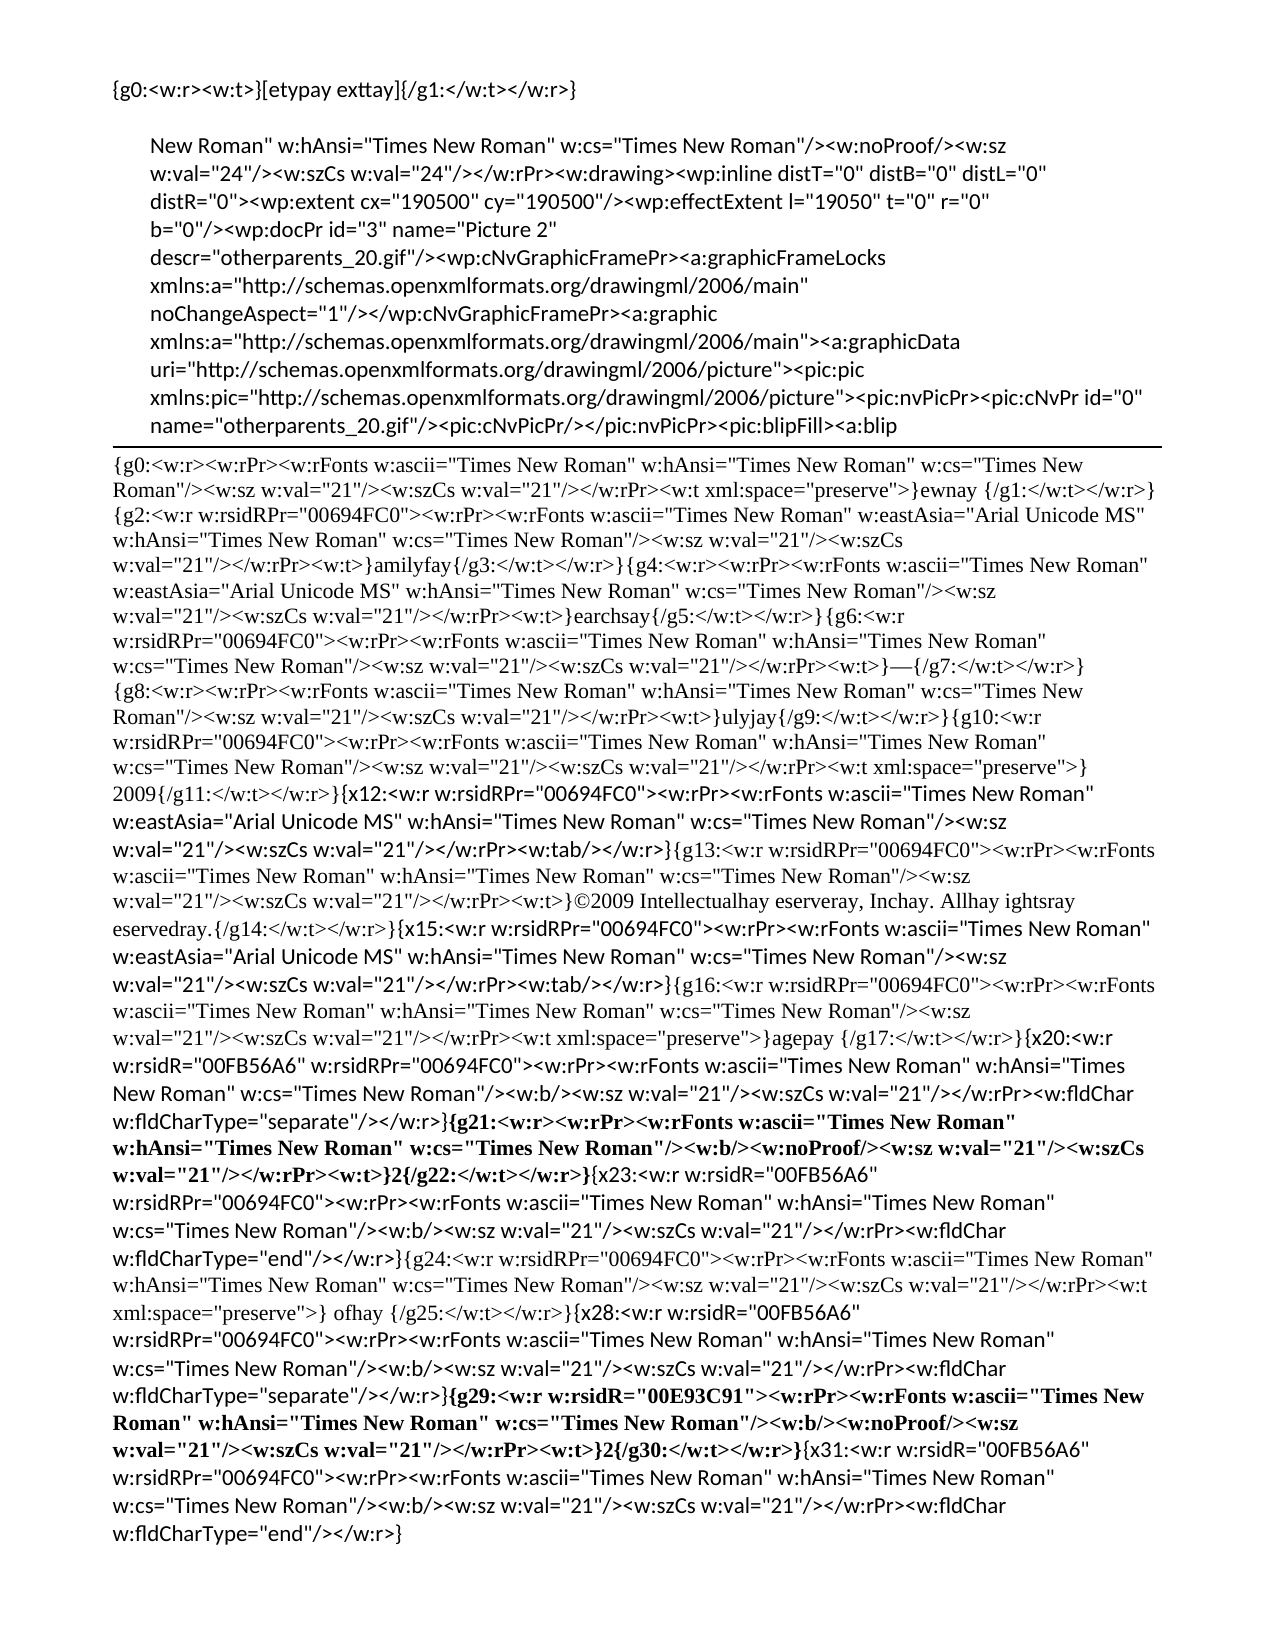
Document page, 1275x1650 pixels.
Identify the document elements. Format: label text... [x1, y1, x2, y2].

list {g0:<w:r><w:rPr><w:rFonts w:ascii="Times New Roman" w:hAnsi="Times New Roman" w:cs="Times New Roman"/><w:sz w:val="24"/><w:szCs w:val="24"/></w:rPr><w:t xml:space="preserve">}Onhay ethay edigreepay, ifhay ethay {/g1:</w:t></w:r>}{g2:<w:r><w:rPr><w:rFonts w:ascii="Times New Roman" w:hAnsi="Times New Roman" w:cs="Times New Roman"/><w:b/><w:sz w:val="24"/><w:szCs w:val="24"/></w:rPr><w:t>}otherhay arentspay{/g3:</w:t></w:r>}{g4:<w:r><w:rPr><w:rFonts w:ascii="Times New Roman" w:hAnsi="Times New Roman" w:cs="Times New Roman"/><w:sz w:val="24"/><w:szCs w:val="24"/></w:rPr><w:t xml:space="preserve">} uttonbay ({/g5:</w:t></w:r>}{x6:<w:r><w:rPr><w:rFonts w:ascii="Times New Roman" w:hAnsi="Times New Roman" w:cs="Times New Roman"/><w:noProof/><w:sz w:val="24"/><w:szCs w:val="24"/></w:rPr><w:drawing><wp:inline distT="0" distB="0" distL="0" distR="0"><wp:extent cx="190500" cy="190500"/><wp:effectExtent l="19050" t="0" r="0" b="0"/><wp:docPr id="3" name="Picture 2" descr="otherparents_20.gif"/><wp:cNvGraphicFramePr><a:graphicFrameLocks xmlns:a="http://schemas.openxmlformats.org/drawingml/2006/main" noChangeAspect="1"/></wp:cNvGraphicFramePr><a:graphic xmlns:a="http://schemas.openxmlformats.org/drawingml/2006/main"><a:graphicData uri="http://schemas.openxmlformats.org/drawingml/2006/picture"><pic:pic xmlns:pic="http://schemas.openxmlformats.org/drawingml/2006/picture"><pic:nvPicPr><pic:cNvPr id="0" name="otherparents_20.gif"/><pic:cNvPicPr/></pic:nvPicPr><pic:blipFill><a:blip r:embed="rId16"/><a:stretch><a:fillRect/></a:stretch></pic:blipFill><pic:spPr><a:xfrm><a:off x="0" y="0"/><a:ext cx="190500" cy="190500"/></a:xfrm><a:prstGeom prst="rect"><a:avLst/></a:prstGeom></pic:spPr></pic:pic></a:graphicData></a:graphic></wp:inline></w:drawing></w:r>}{g7:<w:r><w:rPr><w:rFonts w:ascii="Times New Roman" w:hAnsi="Times New Roman" w:cs="Times New Roman"/><w:sz w:val="24"/><w:szCs w:val="24"/></w:rPr><w:t xml:space="preserve">}) ishay isplayedday, ickclay ithay. ickclay ethay abstay {/g8:</w:t></w:r>}{g9:<w:r><w:rPr><w:rFonts w:ascii="Times New Roman" w:hAnsi="Times New Roman" w:cs="Times New Roman"/><w:b/><w:sz w:val="24"/><w:szCs w:val="24"/></w:rPr><w:t xml:space="preserve">}esolveray uplicateday athersfay {/g10:</w:t></w:r>}{g11:<w:r><w:rPr><w:rFonts w:ascii="Times New Roman" w:hAnsi="Times New Roman" w:cs="Times New Roman"/><w:sz w:val="24"/><w:szCs w:val="24"/></w:rPr><w:t xml:space="preserve">}andhay {/g12:</w:t></w:r>}{g13:<w:r><w:rPr><w:rFonts w:ascii="Times New Roman" w:hAnsi="Times New Roman" w:cs="Times New Roman"/><w:b/><w:sz w:val="24"/><w:szCs w:val="24"/></w:rPr><w:t>}esolveray uplicateday othersmay{/g14:</w:t></w:r>}{g15:<w:r><w:rPr><w:rFonts w:ascii="Times New Roman" w:hAnsi="Times New Roman" w:cs="Times New Roman"/><w:sz w:val="24"/><w:szCs w:val="24"/></w:rPr><w:t xml:space="preserve">}. oticenay owhay ouyay ancay alsohay ombinecay uplicateday arentspay erehay. ickclay {/g16:</w:t></w:r>}{g17:<w:r><w:rPr><w:rFonts w:ascii="Times New Roman" w:hAnsi="Times New Roman" w:cs="Times New Roman"/><w:b/><w:sz w:val="24"/><w:szCs w:val="24"/></w:rPr><w:t>}ancelcay{/g18:</w:t></w:r>}{g19:<w:r><w:rPr><w:rFonts w:ascii="Times New Roman" w:hAnsi="Times New Roman" w:cs="Times New Roman"/><w:sz w:val="24"/><w:szCs w:val="24"/></w:rPr><w:t>}.{/g20:</w:t></w:r>} [112, 131, 1162, 439]
